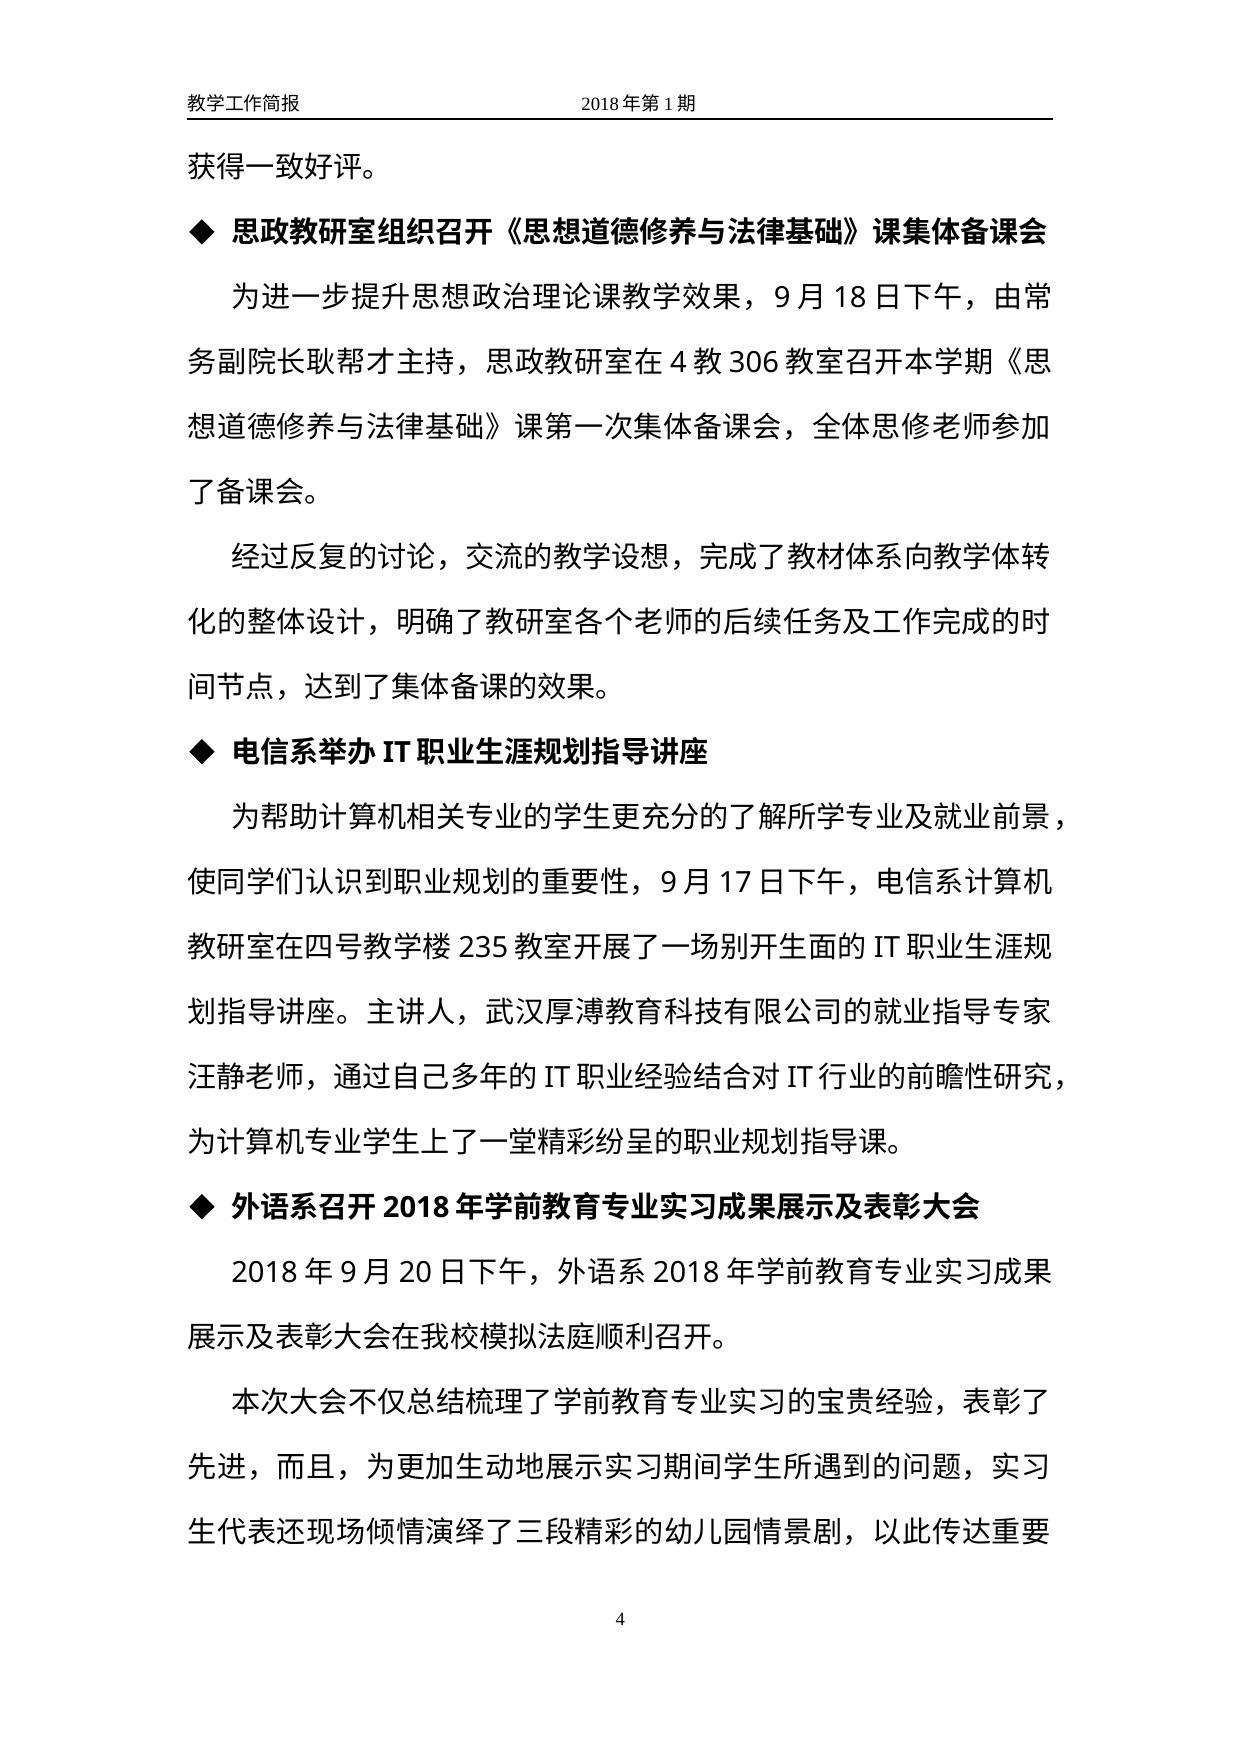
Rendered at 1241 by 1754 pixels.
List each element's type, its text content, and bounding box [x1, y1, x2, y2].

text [187, 132, 1053, 197]
list 电信系举办IT职业生涯规划指导讲座 [187, 717, 1053, 782]
list 思政教研室组织召开《思想道德修养与法律基础》课集体备课会 [187, 197, 1053, 262]
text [187, 1367, 1053, 1562]
text 为帮助计算机相关专业的学生更充分的了解所学专业及就业前景，使同学们认识到职业规划的重要性，9月17日下午，电信系计算机教研室在四号教学楼235教室开展了一场别开生面的IT职业生涯规划指导讲座。主讲人，武汉厚溥教育科技有限公司的就业指导专家汪静老师，通过自己多年的IT职业经验结合对IT行业的前瞻性研究，为计算机专业学生上了一堂精彩纷呈的职业规划指导课。 [187, 782, 1053, 1172]
list 外语系召开2018年学前教育专业实习成果展示及表彰大会 [187, 1172, 1053, 1237]
text 经过反复的讨论，交流的教学设想，完成了教材体系向教学体转化的整体设计，明确了教研室各个老师的后续任务及工作完成的时间节点，达到了集体备课的效果。 [187, 522, 1053, 717]
text 为进一步提升思想政治理论课教学效果，9月18日下午，由常务副院长耿帮才主持，思政教研室在4教306教室召开本学期《思想道德修养与法律基础》课第一次集体备课会，全体思修老师参加了备课会。 [187, 262, 1053, 522]
text 2018年9月20日下午，外语系2018年学前教育专业实习成果展示及表彰大会在我校模拟法庭顺利召开。 [187, 1237, 1053, 1367]
